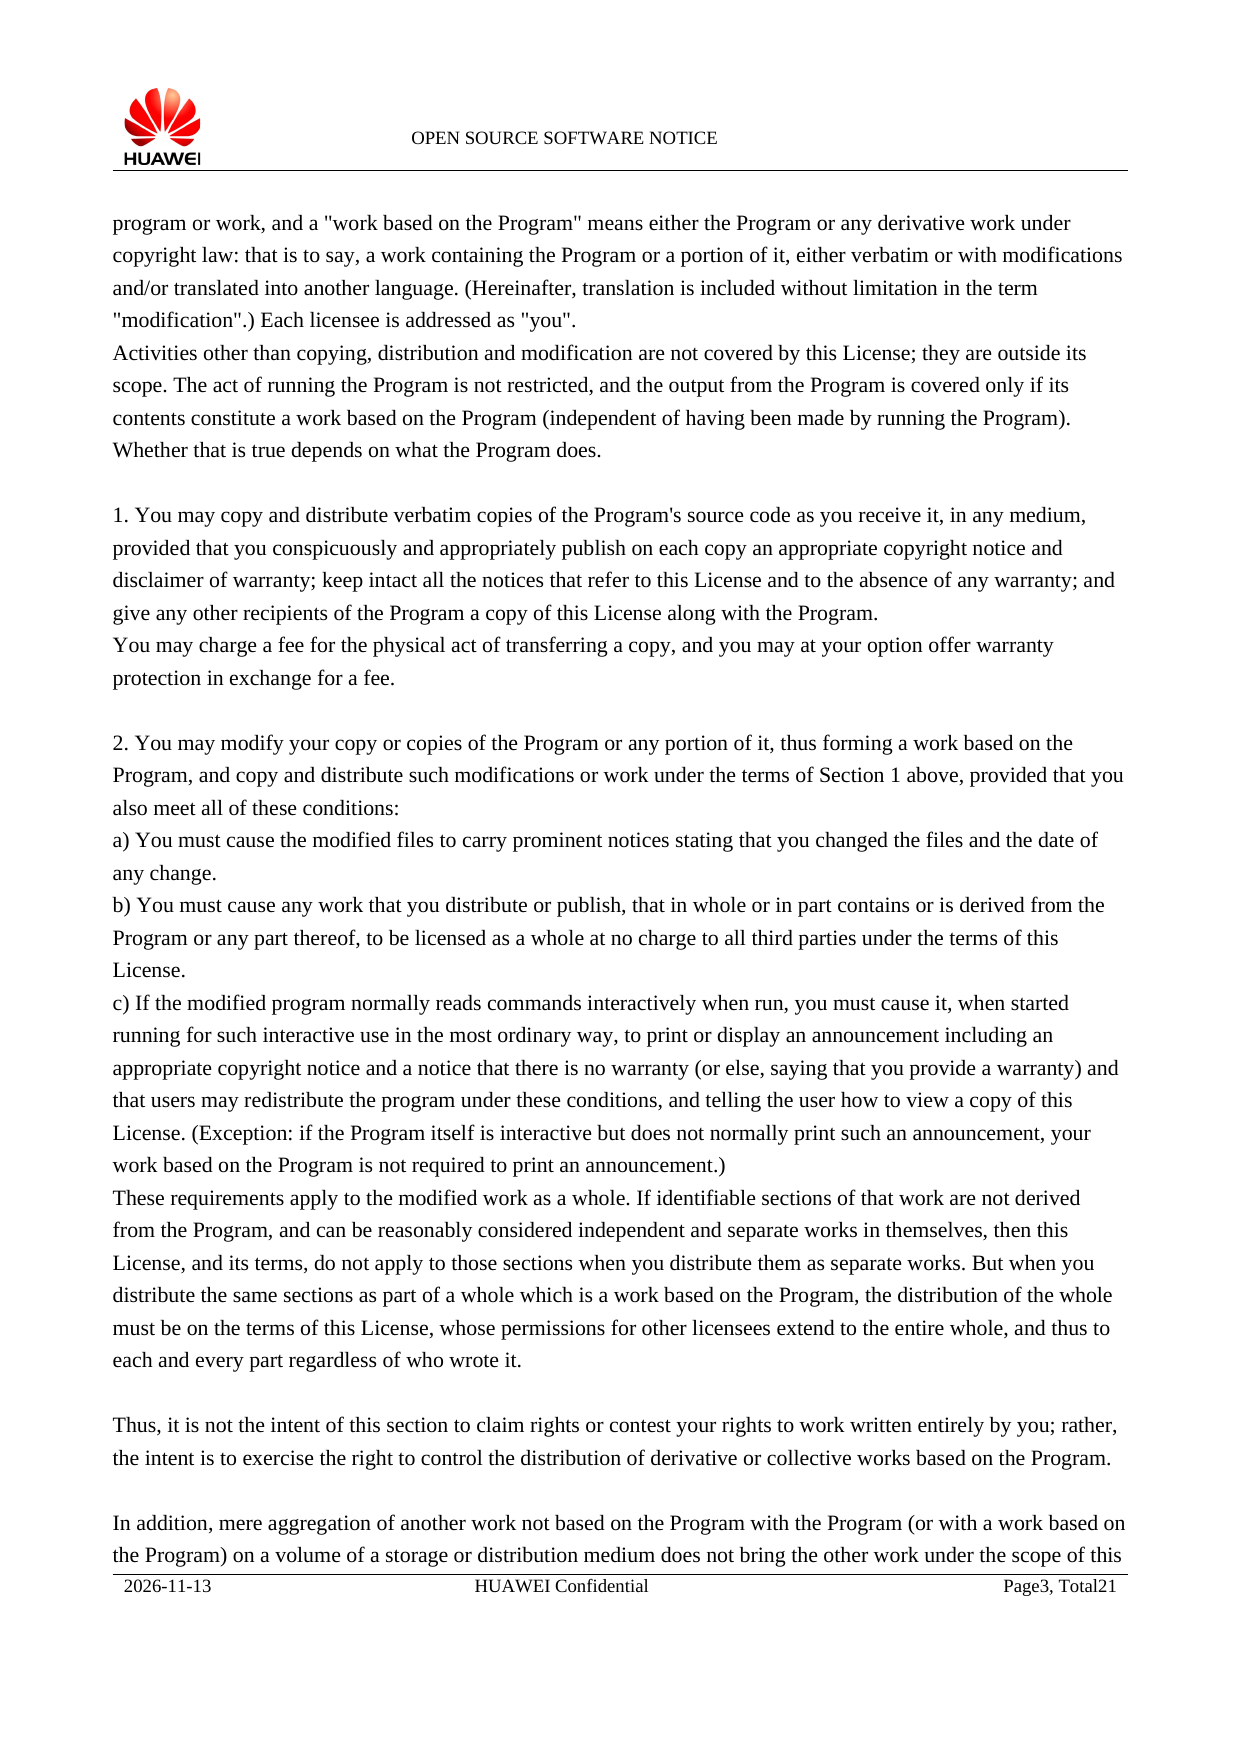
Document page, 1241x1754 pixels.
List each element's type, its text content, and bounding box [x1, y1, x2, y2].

picture [124, 88, 201, 165]
